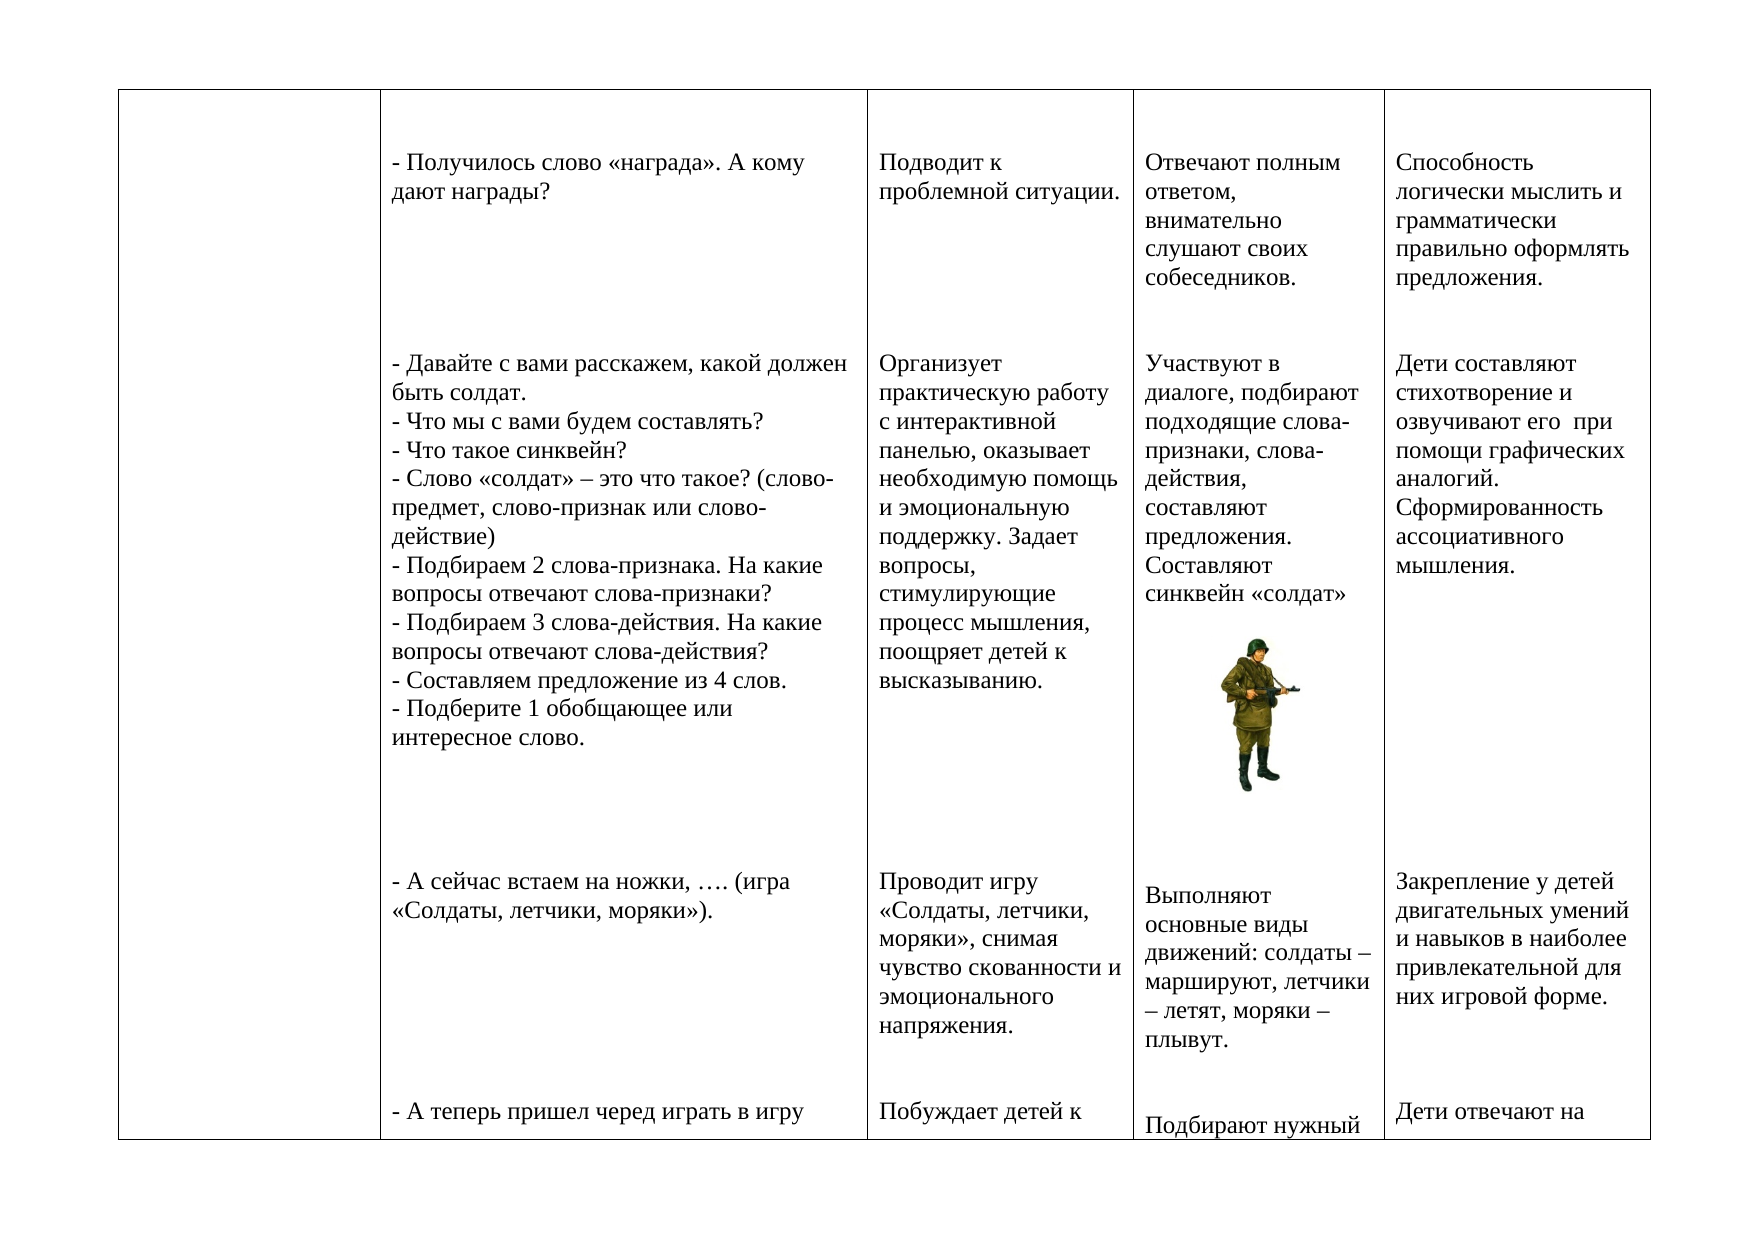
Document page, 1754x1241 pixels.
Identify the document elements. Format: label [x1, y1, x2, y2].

picture [1211, 636, 1307, 794]
table_cell [868, 90, 1133, 1139]
table_cell [1134, 90, 1384, 1139]
